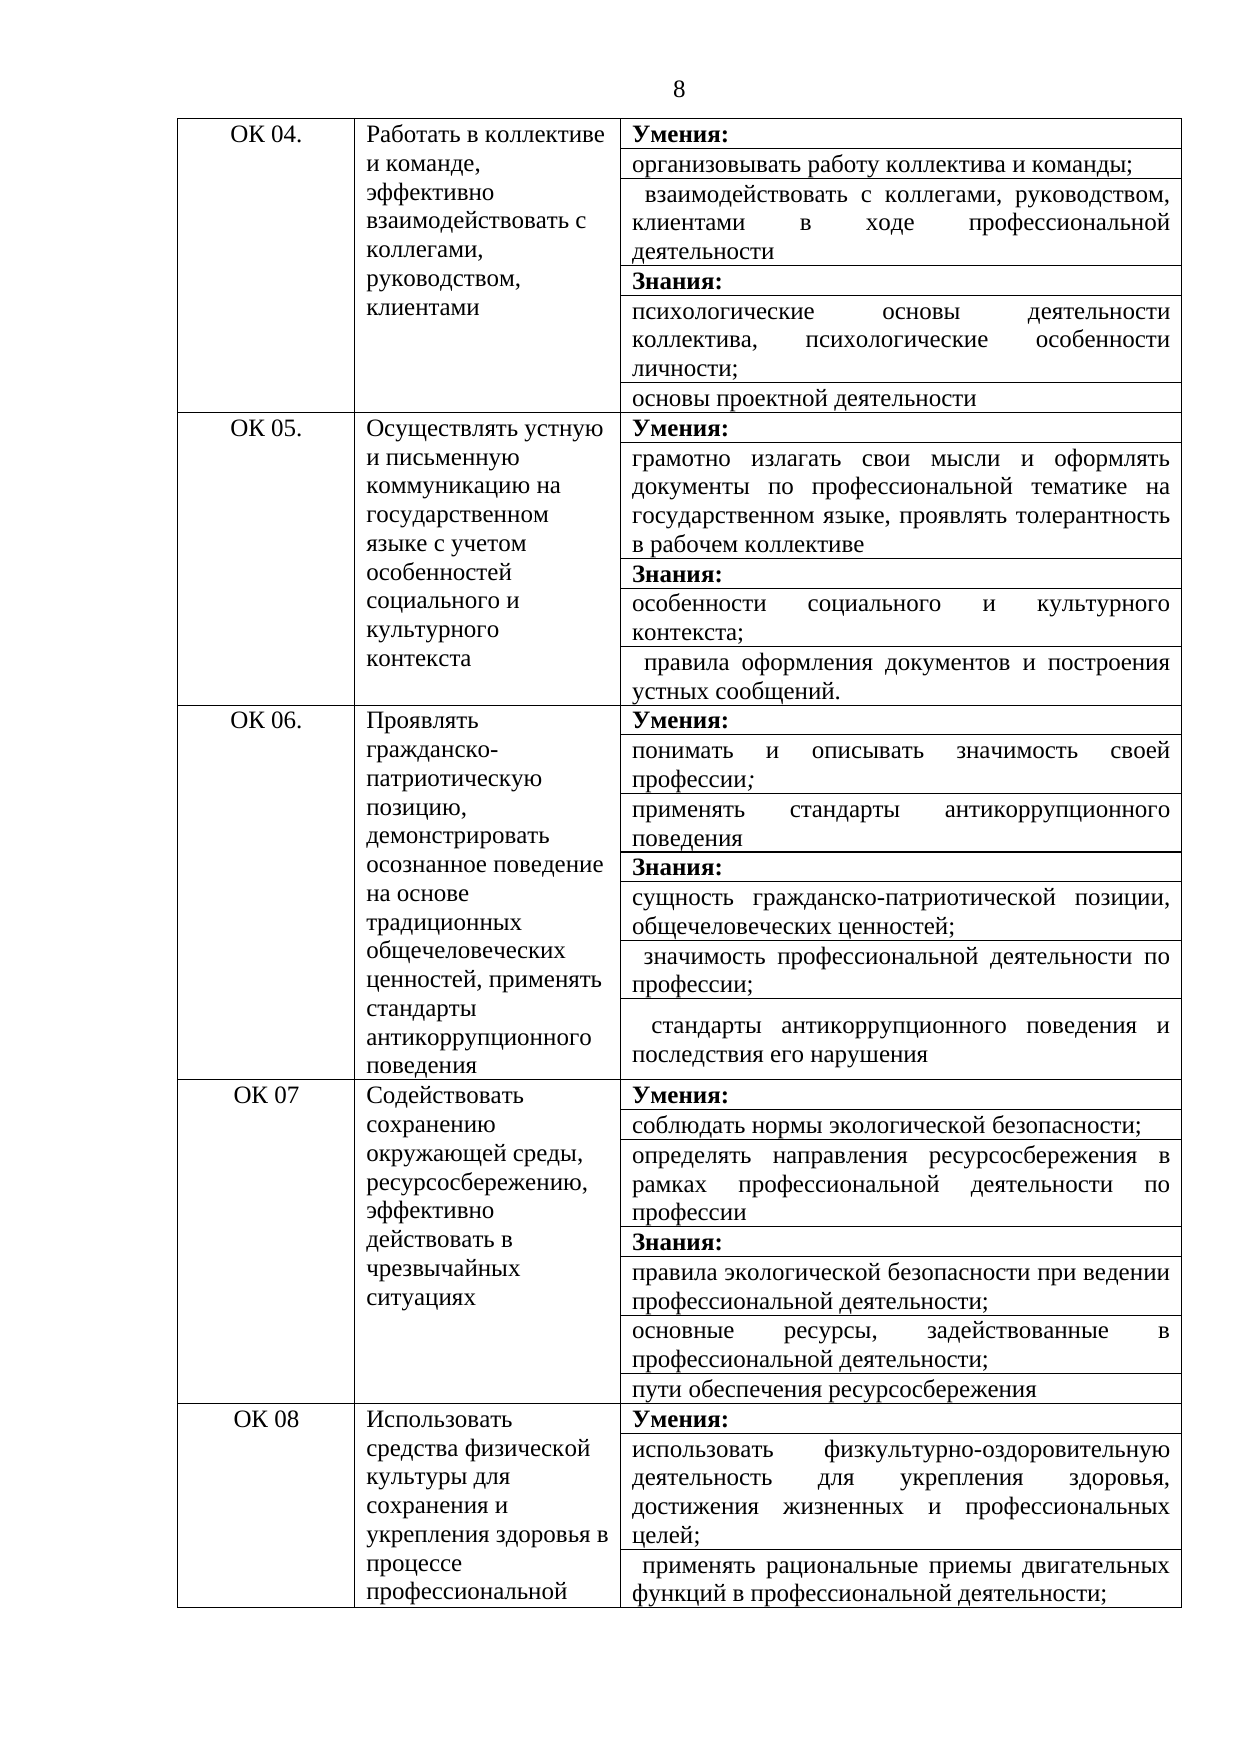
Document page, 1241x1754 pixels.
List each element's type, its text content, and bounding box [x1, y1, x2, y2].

table_cell Умения: [621, 706, 1181, 734]
table_cell ОК 07 [178, 1080, 354, 1403]
table_cell значимость профессиональной деятельности по профессии; [621, 941, 1181, 998]
table_cell ОК 08 [178, 1404, 354, 1607]
table_cell взаимодействовать с коллегами, руководством, клиентами в ходе профессиональной деятельности [621, 179, 1181, 265]
table_cell понимать и описывать значимость своей профессии; [621, 735, 1181, 793]
table_cell Проявлять гражданско-патриотическую позицию, демонстрировать осознанное поведение на основе традиционных общечеловеческих ценностей, применять стандарты антикоррупционного поведения [355, 706, 620, 1079]
table_cell определять направления ресурсосбережения в рамках профессиональной деятельности по профессии [621, 1140, 1181, 1226]
table_cell применять рациональные приемы двигательных функций в профессиональной деятельности; [621, 1550, 1181, 1607]
table_cell использовать физкультурно-оздоровительную деятельность для укрепления здоровья, достижения жизненных и профессиональных целей; [621, 1434, 1181, 1549]
table_cell грамотно излагать свои мысли и оформлять документы по профессиональной тематике на государственном языке, проявлять толерантность в рабочем коллективе [621, 443, 1181, 558]
table_cell ОК 06. [178, 706, 354, 1079]
table_cell Знания: [621, 559, 1181, 587]
table_cell Содействовать сохранению окружающей среды, ресурсосбережению, эффективно действовать в чрезвычайных ситуациях [355, 1080, 620, 1403]
table_cell Знания: [621, 1227, 1181, 1256]
table_cell применять стандарты антикоррупционного поведения [621, 794, 1181, 851]
table_cell правила оформления документов и построения устных сообщений. [621, 647, 1181, 704]
table_cell Знания: [621, 853, 1181, 881]
table_cell ОК 04. [178, 119, 354, 412]
table_cell психологические основы деятельности коллектива, психологические особенности личности; [621, 296, 1181, 382]
table_cell Работать в коллективе и команде, эффективно взаимодействовать с коллегами, руководством, клиентами [355, 119, 620, 412]
table_cell организовывать работу коллектива и команды; [621, 149, 1181, 178]
table_cell особенности социального и культурного контекста; [621, 589, 1181, 646]
table_cell стандарты антикоррупционного поведения и последствия его нарушения [621, 999, 1181, 1079]
table_cell пути обеспечения ресурсосбережения [621, 1374, 1181, 1403]
table_cell Умения: [621, 1080, 1181, 1109]
table_cell правила экологической безопасности при ведении профессиональной деятельности; [621, 1257, 1181, 1314]
table_cell Использовать средства физической культуры для сохранения и укрепления здоровья в процессе профессиональной деятельности и поддержания необходимого уровня физической подготовленности [355, 1404, 620, 1607]
table_cell Умения: [621, 413, 1181, 442]
table_cell сущность гражданско-патриотической позиции, общечеловеческих ценностей; [621, 882, 1181, 940]
table_cell Умения: [621, 119, 1181, 148]
table_cell основные ресурсы, задействованные в профессиональной деятельности; [621, 1316, 1181, 1373]
table_cell Умения: [621, 1404, 1181, 1433]
table_cell Осуществлять устную и письменную коммуникацию на государственном языке с учетом особенностей социального и культурного контекста [355, 413, 620, 704]
table_cell Знания: [621, 266, 1181, 295]
table_cell основы проектной деятельности [621, 383, 1181, 412]
table_cell соблюдать нормы экологической безопасности; [621, 1110, 1181, 1139]
table_cell ОК 05. [178, 413, 354, 704]
